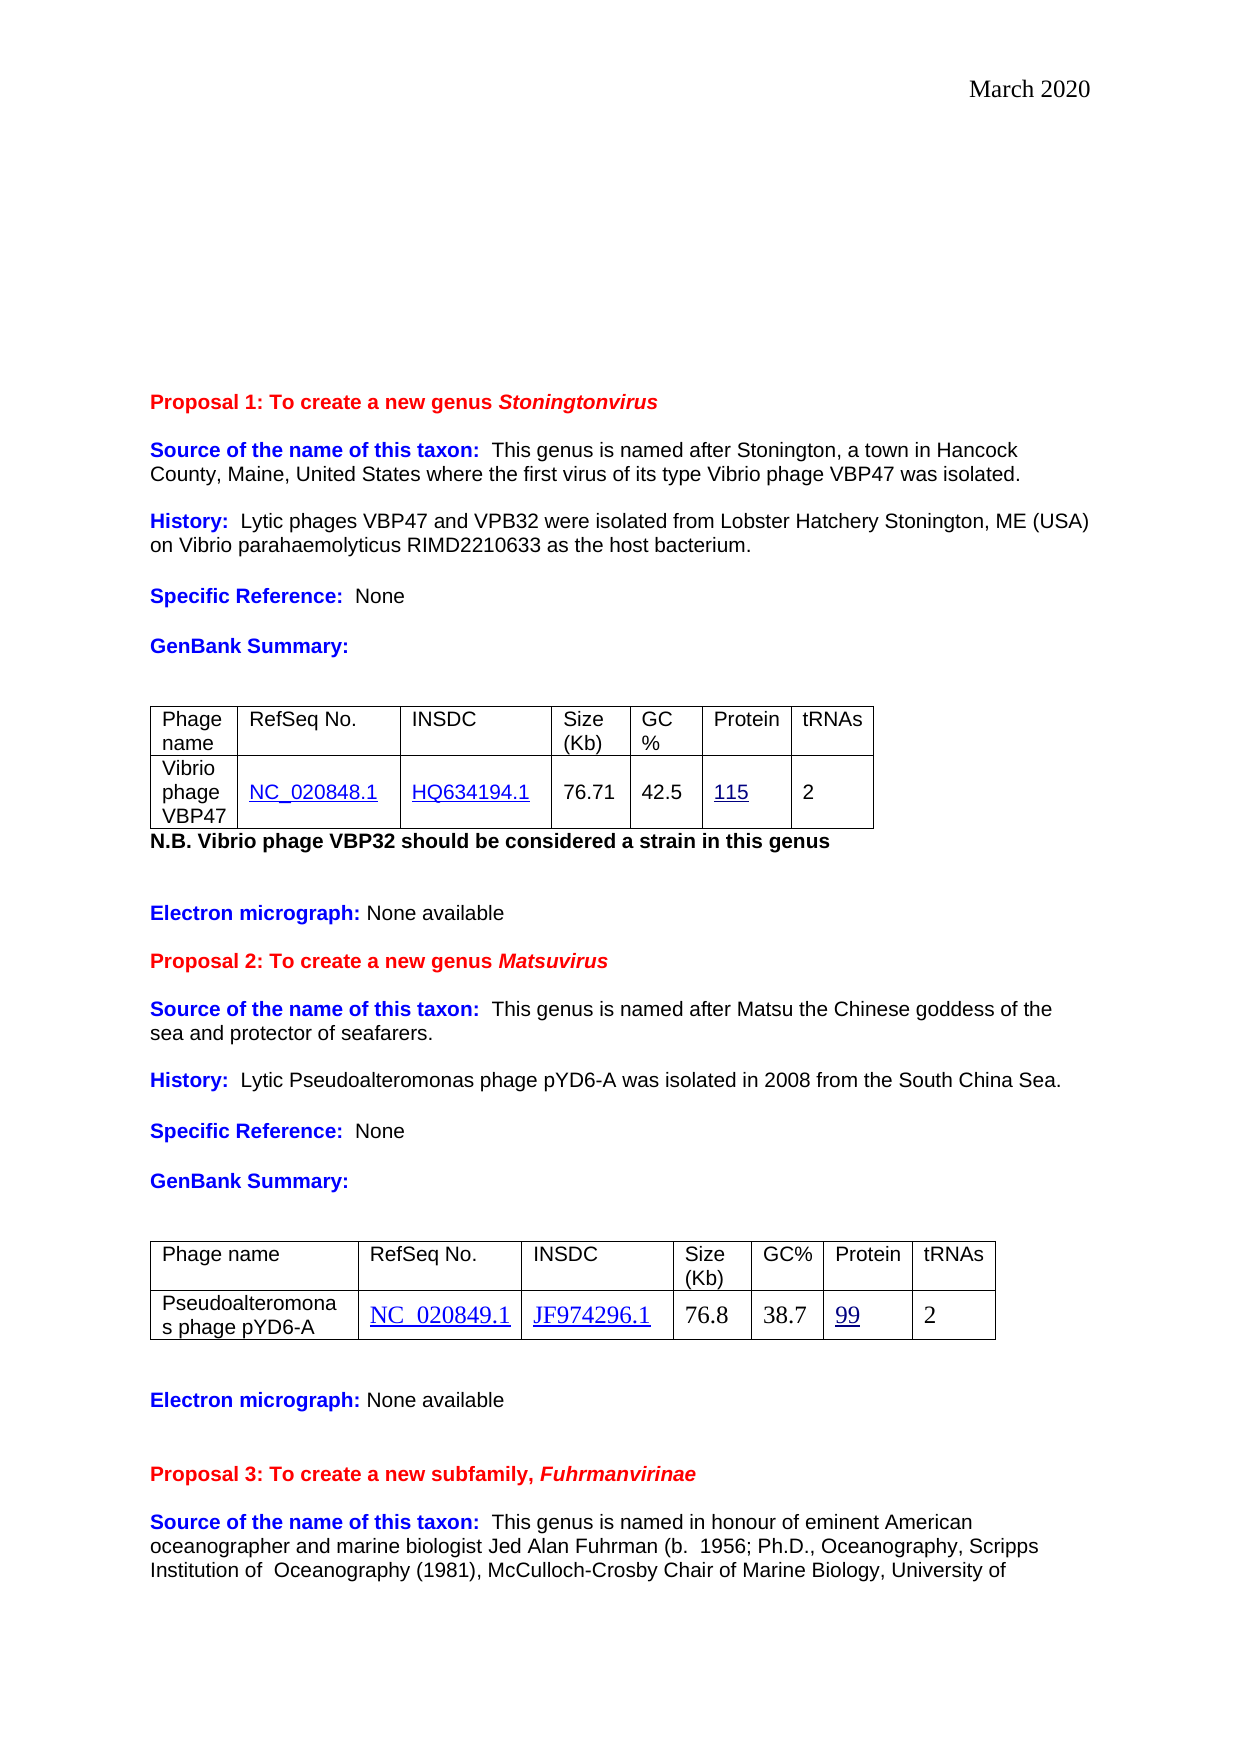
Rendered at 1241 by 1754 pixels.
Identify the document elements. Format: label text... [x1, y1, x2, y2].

text Specific Reference: None [150, 584, 1090, 608]
table_header Protein [824, 1242, 912, 1290]
text Source of the name of this taxon: This genus is named after Stonington, a town in Hancock County, Maine, United States where the first virus of its type Vibrio phage VBP47 was isolated. [150, 437, 1090, 485]
table_cell 76.8 [674, 1291, 751, 1339]
table_header Phage name [151, 707, 237, 755]
table_cell NC_020848.1 [238, 756, 400, 828]
table_header Size (Kb) [674, 1242, 751, 1290]
table_header INSDC [522, 1242, 673, 1290]
text N.B. Vibrio phage VBP32 should be considered a strain in this genus [150, 829, 1090, 853]
table_cell 99 [824, 1291, 912, 1339]
text Proposal 1: To create a new genus Stoningtonvirus [150, 389, 1090, 413]
table_cell 38.7 [752, 1291, 823, 1339]
table_cell 115 [703, 756, 791, 828]
table_cell Pseudoalteromonas phage pYD6-A [151, 1291, 358, 1339]
table_header Size (Kb) [552, 707, 630, 755]
table_header tRNAs [913, 1242, 995, 1290]
table_cell 2 [792, 756, 873, 828]
table_cell NC_020849.1 [359, 1291, 521, 1339]
table_header INSDC [401, 707, 551, 755]
table_header GC% [752, 1242, 823, 1290]
text Specific Reference: None [150, 1119, 1090, 1143]
text History: Lytic phages VBP47 and VPB32 were isolated from Lobster Hatchery Stonington, ME (USA) on Vibrio parahaemolyticus RIMD2210633 as the host bacterium. [150, 509, 1090, 557]
table_cell 42.5 [631, 756, 702, 828]
text GenBank Summary: [150, 1169, 1090, 1193]
text Source of the name of this taxon: This genus is named after Matsu the Chinese goddess of the sea and protector of seafarers. [150, 996, 1090, 1044]
table_header tRNAs [792, 707, 873, 755]
text GenBank Summary: [150, 634, 1090, 658]
text History: Lytic Pseudoalteromonas phage pYD6-A was isolated in 2008 from the South China Sea. [150, 1068, 1090, 1092]
table_cell 2 [913, 1291, 995, 1339]
table_header RefSeq No. [238, 707, 400, 755]
table_cell Vibrio phage VBP47 [151, 756, 237, 828]
text Proposal 3: To create a new subfamily, Fuhrmanvirinae [150, 1462, 1090, 1486]
table_cell 76.71 [552, 756, 630, 828]
text Proposal 2: To create a new genus Matsuvirus [150, 948, 1090, 972]
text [150, 1510, 1090, 1582]
text Electron micrograph: None available [150, 901, 1090, 924]
text Electron micrograph: None available [150, 1388, 1090, 1412]
table_header Phage name [151, 1242, 358, 1290]
table_header GC% [631, 707, 702, 755]
table_header RefSeq No. [359, 1242, 521, 1290]
table_header Protein [703, 707, 791, 755]
table_cell HQ634194.1 [401, 756, 551, 828]
table_cell JF974296.1 [522, 1291, 673, 1339]
